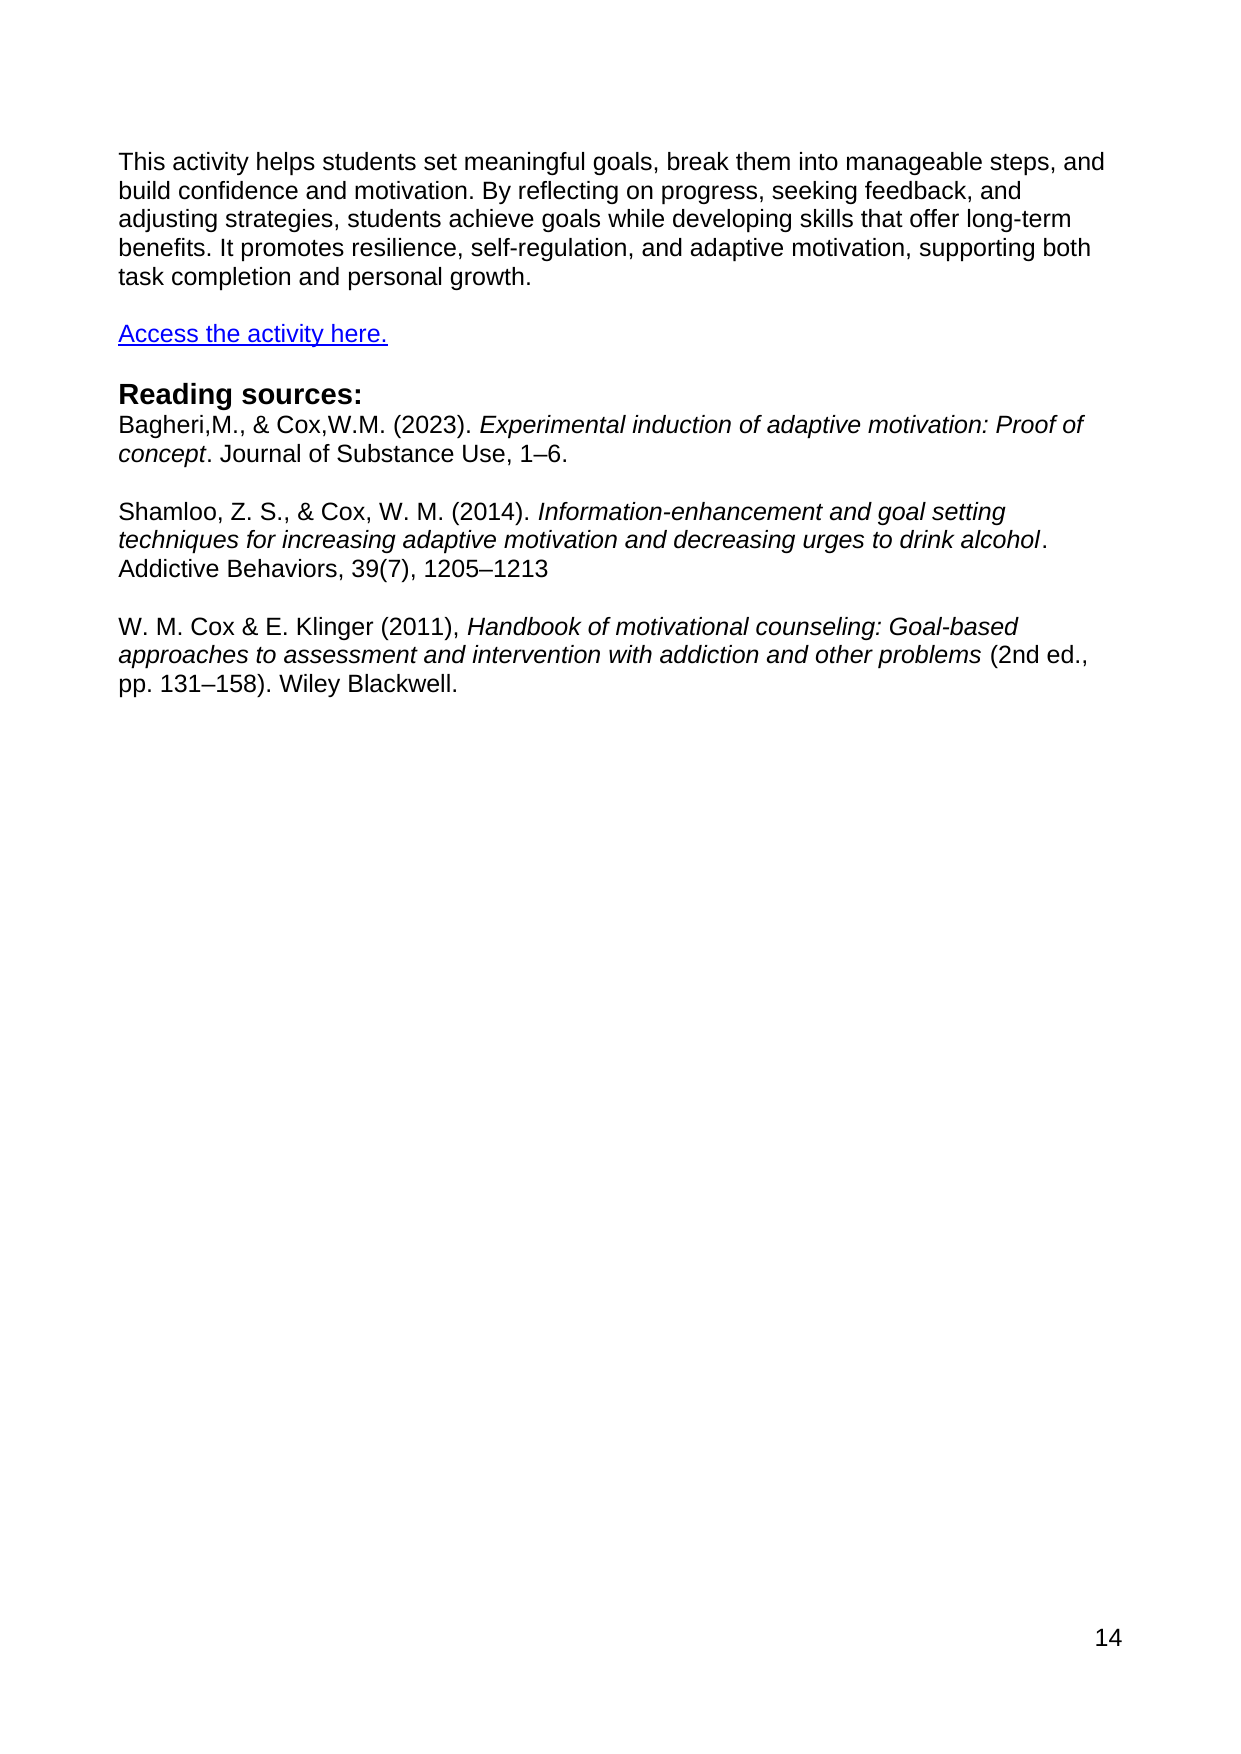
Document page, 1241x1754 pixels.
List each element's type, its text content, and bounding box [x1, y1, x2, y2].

text Access the activity here. [118, 319, 1122, 348]
subtitle Reading sources: [118, 377, 1122, 410]
text This activity helps students set meaningful goals, break them into manageable steps, and [118, 147, 1122, 176]
text Bagheri,M., & Cox,W.M. (2023). Experimental induction of adaptive motivation: Proof of concept. Journal of Substance Use, 1–6. [118, 410, 1122, 468]
text W. M. Cox & E. Klinger (2011), Handbook of motivational counseling: Goal-based approaches to assessment and intervention with addiction and other problems (2nd ed., pp. 131–158). Wiley Blackwell. [118, 612, 1122, 698]
text Shamloo, Z. S., & Cox, W. M. (2014). Information-enhancement and goal setting techniques for increasing adaptive motivation and decreasing urges to drink alcohol. Addictive Behaviors, 39(7), 1205–1213 [118, 497, 1122, 583]
text build confidence and motivation. By reflecting on progress, seeking feedback, and adjusting strategies, students achieve goals while developing skills that offer long-term benefits. It promotes resilience, self-regulation, and adaptive motivation, supporting both task completion and personal growth. [118, 176, 1122, 291]
